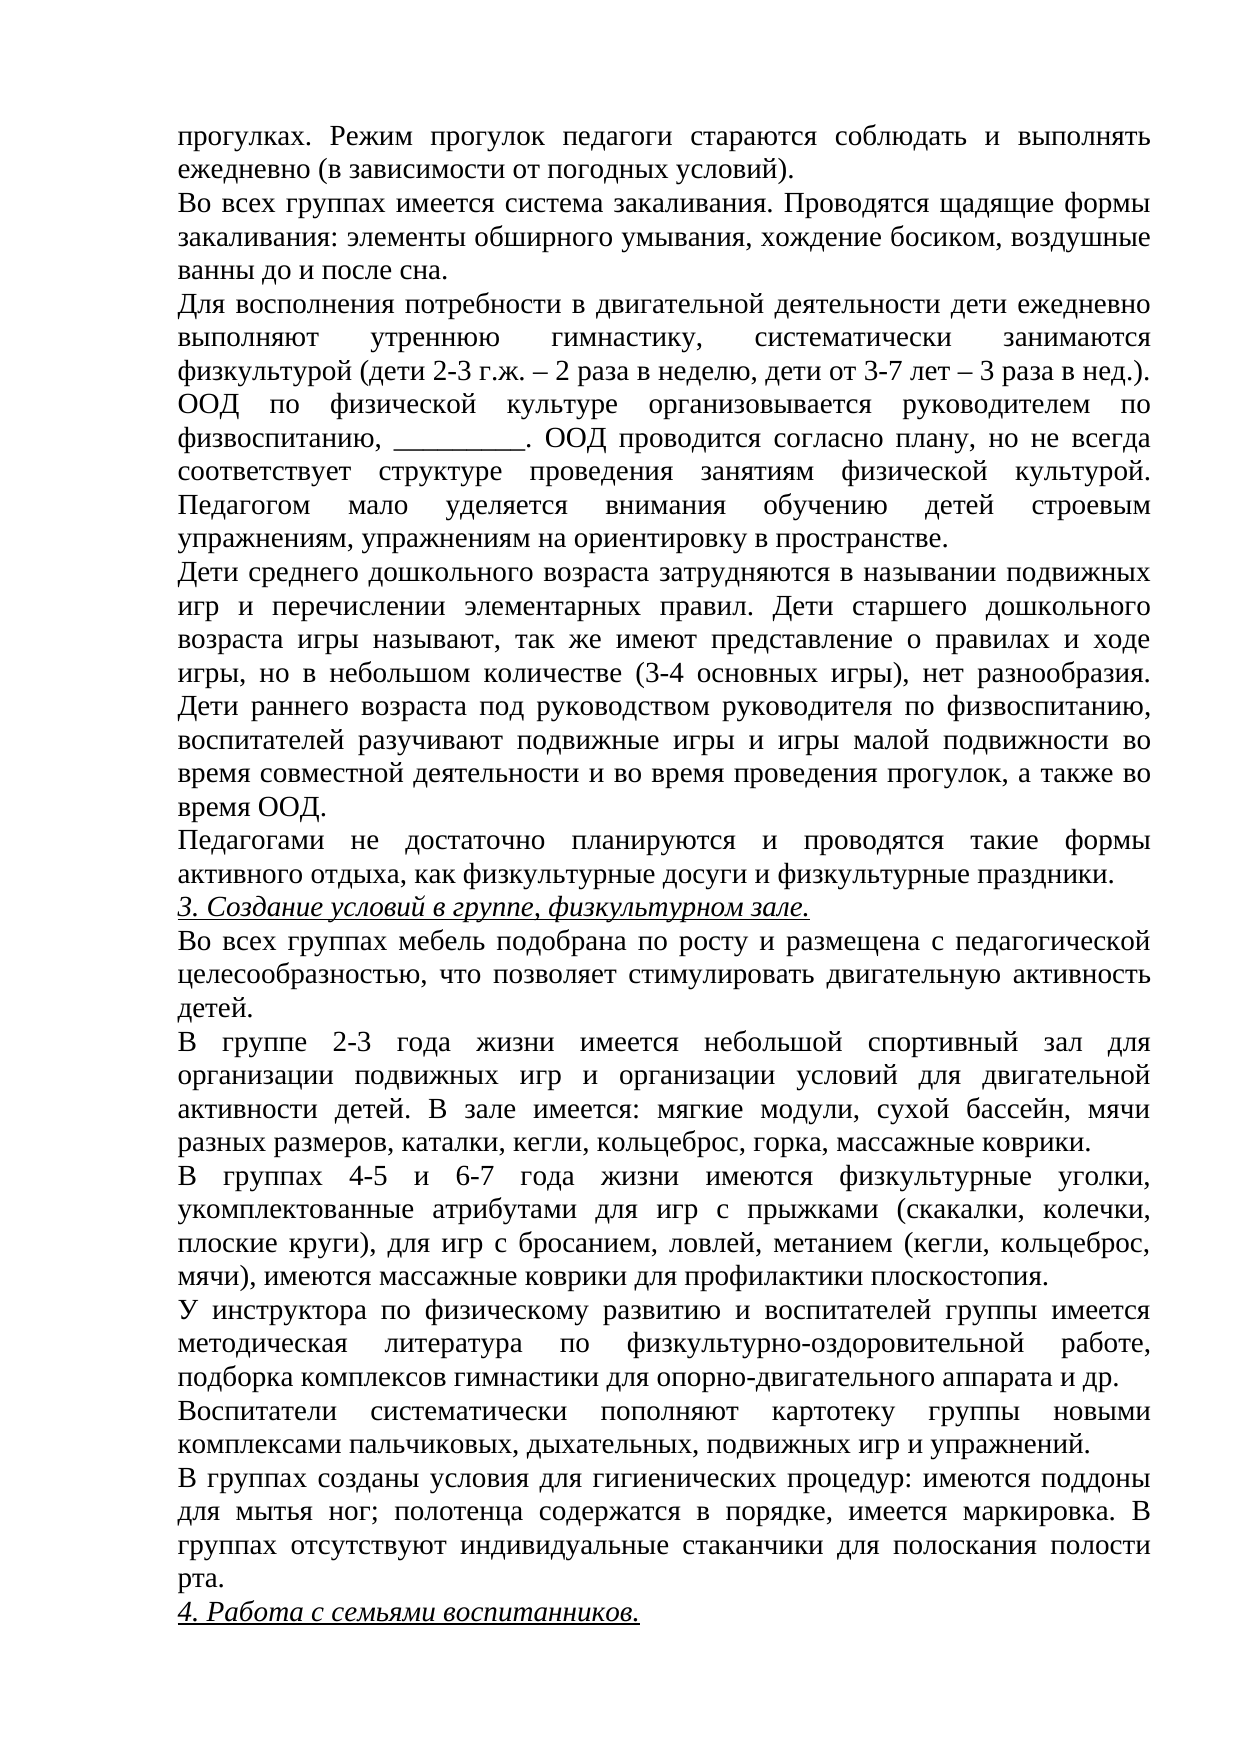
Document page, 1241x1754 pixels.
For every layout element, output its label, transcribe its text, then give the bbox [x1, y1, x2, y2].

text Педагогами не достаточно планируются и проводятся такие формы активного отдыха, как физкультурные досуги и физкультурные праздники. [177, 822, 1152, 889]
text Во всех группах имеется система закаливания. Проводятся щадящие формы закаливания: элементы обширного умывания, хождение босиком, воздушные ванны до и после сна. [177, 185, 1152, 286]
text Для восполнения потребности в двигательной деятельности дети ежедневно выполняют утреннюю гимнастику, систематически занимаются физкультурой (дети 2-3 г.ж. – 2 раза в неделю, дети от 3-7 лет – 3 раза в нед.). ООД по физической культуре организовывается руководителем по физвоспитанию, _________. ООД проводится согласно плану, но не всегда соответствует структуре проведения занятиям физической культурой. Педагогом мало уделяется внимания обучению детей строевым упражнениям, упражнениям на ориентировку в пространстве. [177, 286, 1152, 554]
text Воспитатели систематически пополняют картотеку группы новыми комплексами пальчиковых, дыхательных, подвижных игр и упражнений. [177, 1393, 1152, 1460]
text У инструктора по физическому развитию и воспитателей группы имеется методическая литература по физкультурно-оздоровительной работе, подборка комплексов гимнастики для опорно-двигательного аппарата и др. [177, 1292, 1152, 1393]
text 3. Создание условий в группе, физкультурном зале. [177, 889, 1152, 923]
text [177, 118, 1152, 185]
text 4. Работа с семьями воспитанников. [177, 1594, 1152, 1627]
text В группах 4-5 и 6-7 года жизни имеются физкультурные уголки, укомплектованные атрибутами для игр с прыжками (скакалки, колечки, плоские круги), для игр с бросанием, ловлей, метанием (кегли, кольцеброс, мячи), имеются массажные коврики для профилактики плоскостопия. [177, 1158, 1152, 1292]
text В группах созданы условия для гигиенических процедур: имеются поддоны для мытья ног; полотенца содержатся в порядке, имеется маркировка. В группах отсутствуют индивидуальные стаканчики для полоскания полости рта. [177, 1460, 1152, 1594]
text Дети среднего дошкольного возраста затрудняются в назывании подвижных игр и перечислении элементарных правил. Дети старшего дошкольного возраста игры называют, так же имеют представление о правилах и ходе игры, но в небольшом количестве (3-4 основных игры), нет разнообразия. Дети раннего возраста под руководством руководителя по физвоспитанию, воспитателей разучивают подвижные игры и игры малой подвижности во время совместной деятельности и во время проведения прогулок, а также во время ООД. [177, 554, 1152, 822]
text Во всех группах мебель подобрана по росту и размещена с педагогической целесообразностью, что позволяет стимулировать двигательную активность детей. [177, 923, 1152, 1024]
text В группе 2-3 года жизни имеется небольшой спортивный зал для организации подвижных игр и организации условий для двигательной активности детей. В зале имеется: мягкие модули, сухой бассейн, мячи разных размеров, каталки, кегли, кольцеброс, горка, массажные коврики. [177, 1024, 1152, 1158]
